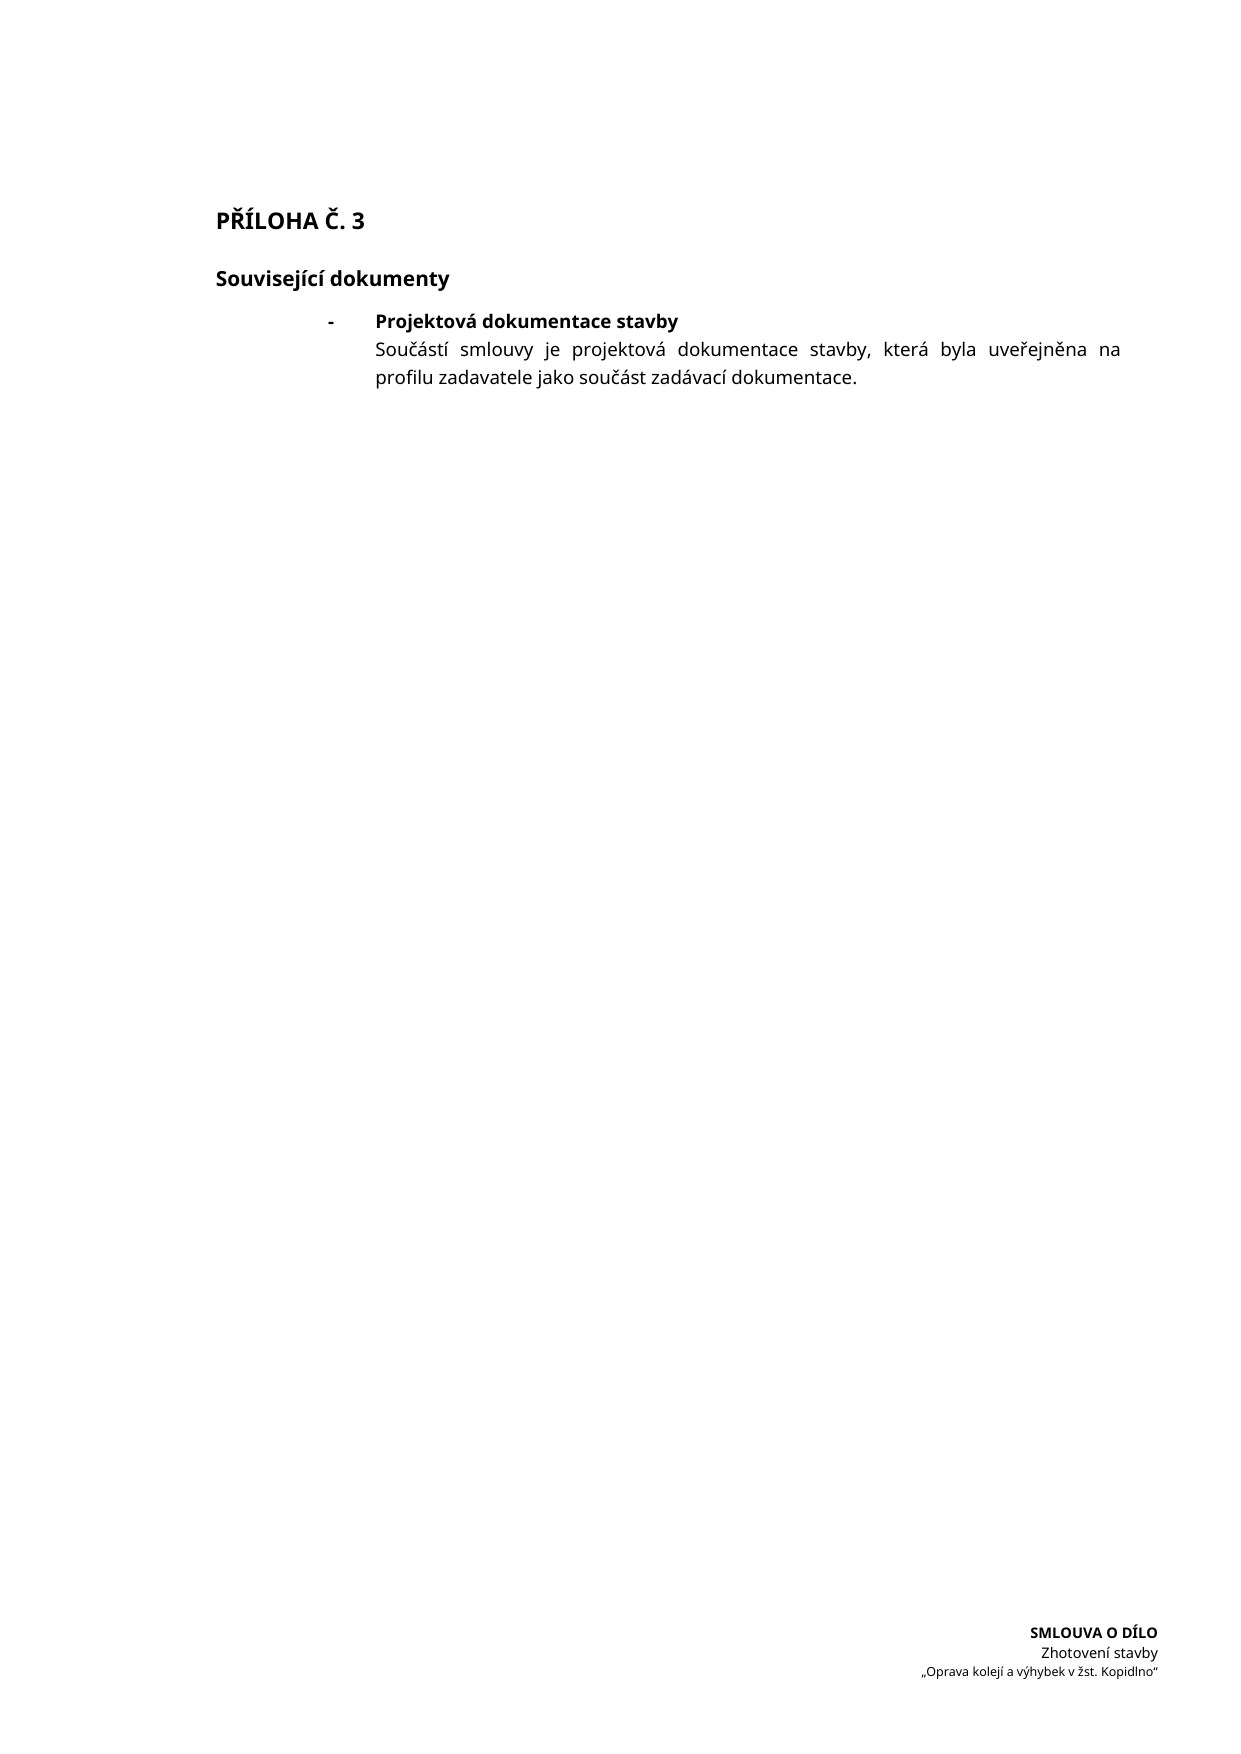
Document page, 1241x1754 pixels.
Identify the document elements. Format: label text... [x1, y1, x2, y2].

text Příloha č. 3 [216, 205, 1122, 236]
list Součástí smlouvy je projektová dokumentace stavby, která byla uveřejněna na profilu zadavatele jako součást zadávací dokumentace. [375, 336, 1122, 390]
text Související dokumenty [216, 264, 1122, 293]
list Projektová dokumentace stavby [328, 308, 1122, 334]
